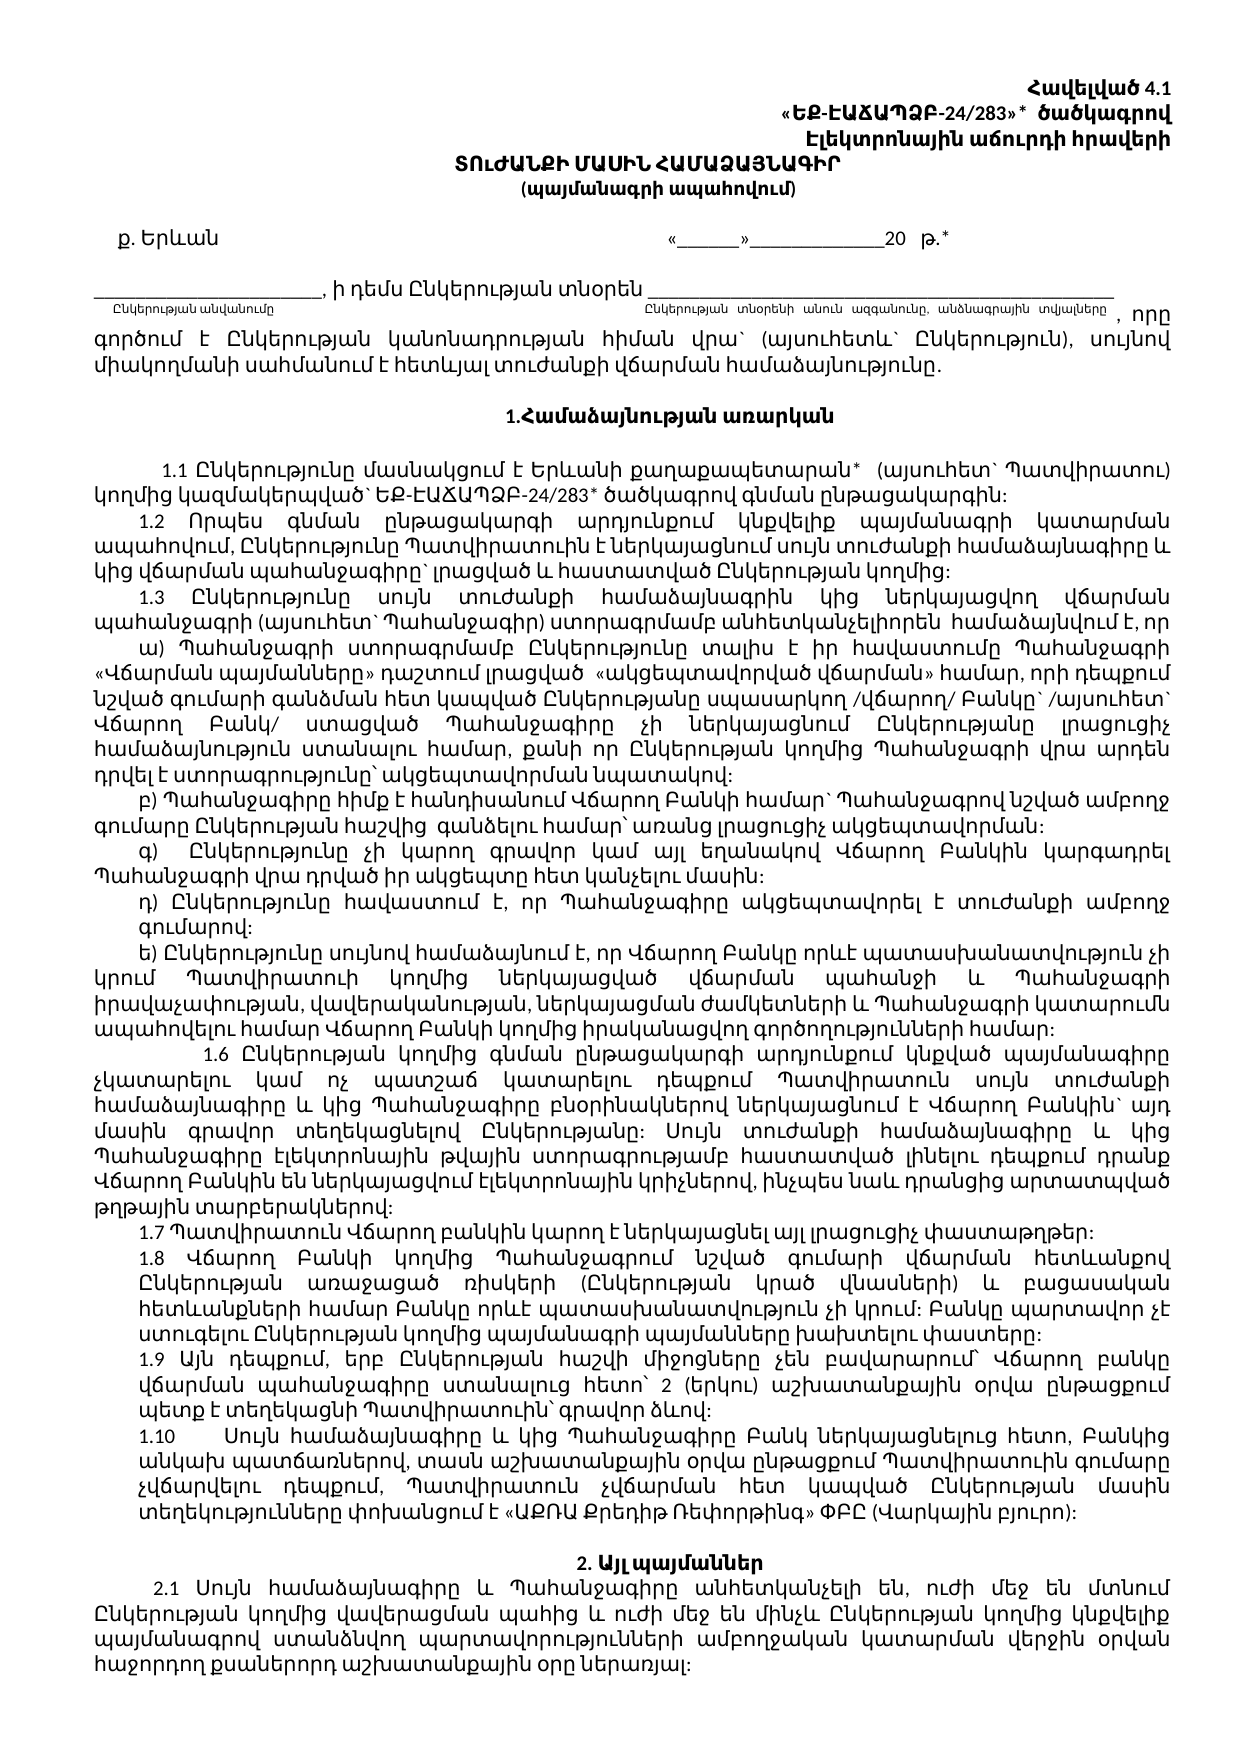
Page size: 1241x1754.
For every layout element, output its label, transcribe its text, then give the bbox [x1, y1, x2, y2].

text ք. Երևան «______»_____________20 թ.* [94, 225, 1171, 250]
text 1.9 Այն դեպքում, երբ Ընկերության հաշվի միջոցները չեն բավարարում՝ Վճարող բանկը վճարման պահանջագիրը ստանալուց հետո՝ 2 (երկու) աշխատանքային օրվա ընթացքում պետք է տեղեկացնի Պատվիրատուին՝ գրավոր ձևով: [138, 1347, 1171, 1423]
text Ընկերության անվանումը Ընկերության տնօրենի անուն ազգանունը, անձնագրային տվյալները , որը գործում է Ընկերության կանոնադրության հիման վրա` (այսուհետև` Ընկերություն), սույնով միակողմանի սահմանում է հետևյալ տուժանքի վճարման համաձայնությունը. [94, 301, 1171, 377]
text դ) Ընկերությունը հավաստում է, որ Պահանջագիրը ակցեպտավորել է տուժանքի ամբողջ գումարով: [138, 889, 1171, 940]
text 1.3 Ընկերությունը սույն տուժանքի համաձայնագրին կից ներկայացվող վճարման պահանջագրի (այսուհետ` Պահանջագիր) ստորագրմամբ անհետկանչելիորեն համաձայնվում է, որ [94, 584, 1171, 635]
text 1.1 Ընկերությունը մասնակցում է Երևանի քաղաքապետարան* (այսուհետ` Պատվիրատու) կողմից կազմակերպված` ԵՔ-ԷԱՃԱՊՁԲ-24/283* ծածկագրով գնման ընթացակարգին: [94, 457, 1171, 508]
text ______________________, ի դեմս Ընկերության տնօրեն _____________________________________________ [94, 276, 1171, 301]
text 1.7 Պատվիրատուն Վճարող բանկին կարող է ներկայացնել այլ լրացուցիչ փաստաթղթեր: [138, 1219, 1171, 1245]
text Հավելված 4.1 [94, 75, 1171, 100]
text 1.2 Որպես գնման ընթացակարգի արդյունքում կնքվելիք պայմանագրի կատարման ապահովում, Ընկերությունը Պատվիրատուին է ներկայացնում սույն տուժանքի համաձայնագիրը և կից վճարման պահանջագիրը` լրացված և հաստատված Ընկերության կողմից: [94, 508, 1171, 584]
text ա) Պահանջագրի ստորագրմամբ Ընկերությունը տալիս է իր հավաստումը Պահանջագրի «Վճարման պայմանները» դաշտում լրացված «ակցեպտավորված վճարման» համար, որի դեպքում նշված գումարի գանձման հետ կապված Ընկերությանը սպասարկող /վճարող/ Բանկը` /այսուհետ` Վճարող Բանկ/ ստացված Պահանջագիրը չի ներկայացնում Ընկերությանը լրացուցիչ համաձայնություն ստանալու համար, քանի որ Ընկերության կողմից Պահանջագրի վրա արդեն դրվել է ստորագրությունը՝ ակցեպտավորման նպատակով: [94, 635, 1171, 787]
text գ) Ընկերությունը չի կարող գրավոր կամ այլ եղանակով Վճարող Բանկին կարգադրել Պահանջագրի վրա դրված իր ակցեպտը հետ կանչելու մասին: [94, 838, 1171, 889]
text 2. Այլ պայմաններ [169, 1550, 1171, 1575]
text Էլեկտրոնային աճուրդի հրավերի [94, 126, 1171, 151]
text 2.1 Սույն համաձայնագիրը և Պահանջագիրը անհետկանչելի են, ուժի մեջ են մտնում Ընկերության կողմից վավերացման պահից և ուժի մեջ են մինչև Ընկերության կողմից կնքվելիք պայմանագրով ստանձնվող պարտավորությունների ամբողջական կատարման վերջին օրվան հաջորդող քսաներորդ աշխատանքային օրը ներառյալ: [94, 1575, 1171, 1677]
text ե) Ընկերությունը սույնով համաձայնում է, որ Վճարող Բանկը որևէ պատասխանատվություն չի կրում Պատվիրատուի կողմից ներկայացված վճարման պահանջի և Պահանջագրի իրավաչափության, վավերականության, ներկայացման ժամկետների և Պահանջագրի կատարումն ապահովելու համար Վճարող Բանկի կողմից իրականացվող գործողությունների համար: [94, 940, 1171, 1042]
text 1.8 Վճարող Բանկի կողմից Պահանջագրում նշված գումարի վճարման հետևանքով Ընկերության առաջացած ռիսկերի (Ընկերության կրած վնասների) և բացասական հետևանքների համար Բանկը որևէ պատասխանատվություն չի կրում: Բանկը պարտավոր չէ ստուգելու Ընկերության կողմից պայմանագրի պայմանները խախտելու փաստերը: [138, 1245, 1171, 1347]
text 1.6 Ընկերության կողմից գնման ընթացակարգի արդյունքում կնքված պայմանագիրը չկատարելու կամ ոչ պատշաճ կատարելու դեպքում Պատվիրատուն սույն տուժանքի համաձայնագիրը և կից Պահանջագիրը բնօրինակներով ներկայացնում է Վճարող Բանկին` այդ մասին գրավոր տեղեկացնելով Ընկերությանը: Սույն տուժանքի համաձայնագիրը և կից Պահանջագիրը էլեկտրոնային թվային ստորագրությամբ հաստատված լինելու դեպքում դրանք Վճարող Բանկին են ներկայացվում էլեկտրոնային կրիչներով, ինչպես նաև դրանցից արտատպված թղթային տարբերակներով: [94, 1042, 1171, 1219]
text 1.10 Սույն համաձայնագիրը և կից Պահանջագիրը Բանկ ներկայացնելուց հետո, Բանկից անկախ պատճառներով, տասն աշխատանքային օրվա ընթացքում Պատվիրատուին գումարը չվճարվելու դեպքում, Պատվիրատուն չվճարման հետ կապված Ընկերության մասին տեղեկությունները փոխանցում է «ԱՔՌԱ Քրեդիթ Ռեփորթինգ» ՓԲԸ (Վարկային բյուրո): [138, 1423, 1171, 1524]
text (պայմանագրի ապահովում) [94, 177, 1171, 199]
text 1.Համաձայնության առարկան [169, 403, 1171, 428]
text «ԵՔ-ԷԱՃԱՊՁԲ-24/283»* ծածկագրով [94, 100, 1171, 126]
text բ) Պահանջագիրը հիմք է հանդիսանում Վճարող Բանկի համար` Պահանջագրով նշված ամբողջ գումարը Ընկերության հաշվից գանձելու համար՝ առանց լրացուցիչ ակցեպտավորման: [94, 787, 1171, 838]
text ՏՈւԺԱՆՔԻ ՄԱՍԻՆ ՀԱՄԱՁԱՅՆԱԳԻՐ [94, 151, 1171, 177]
